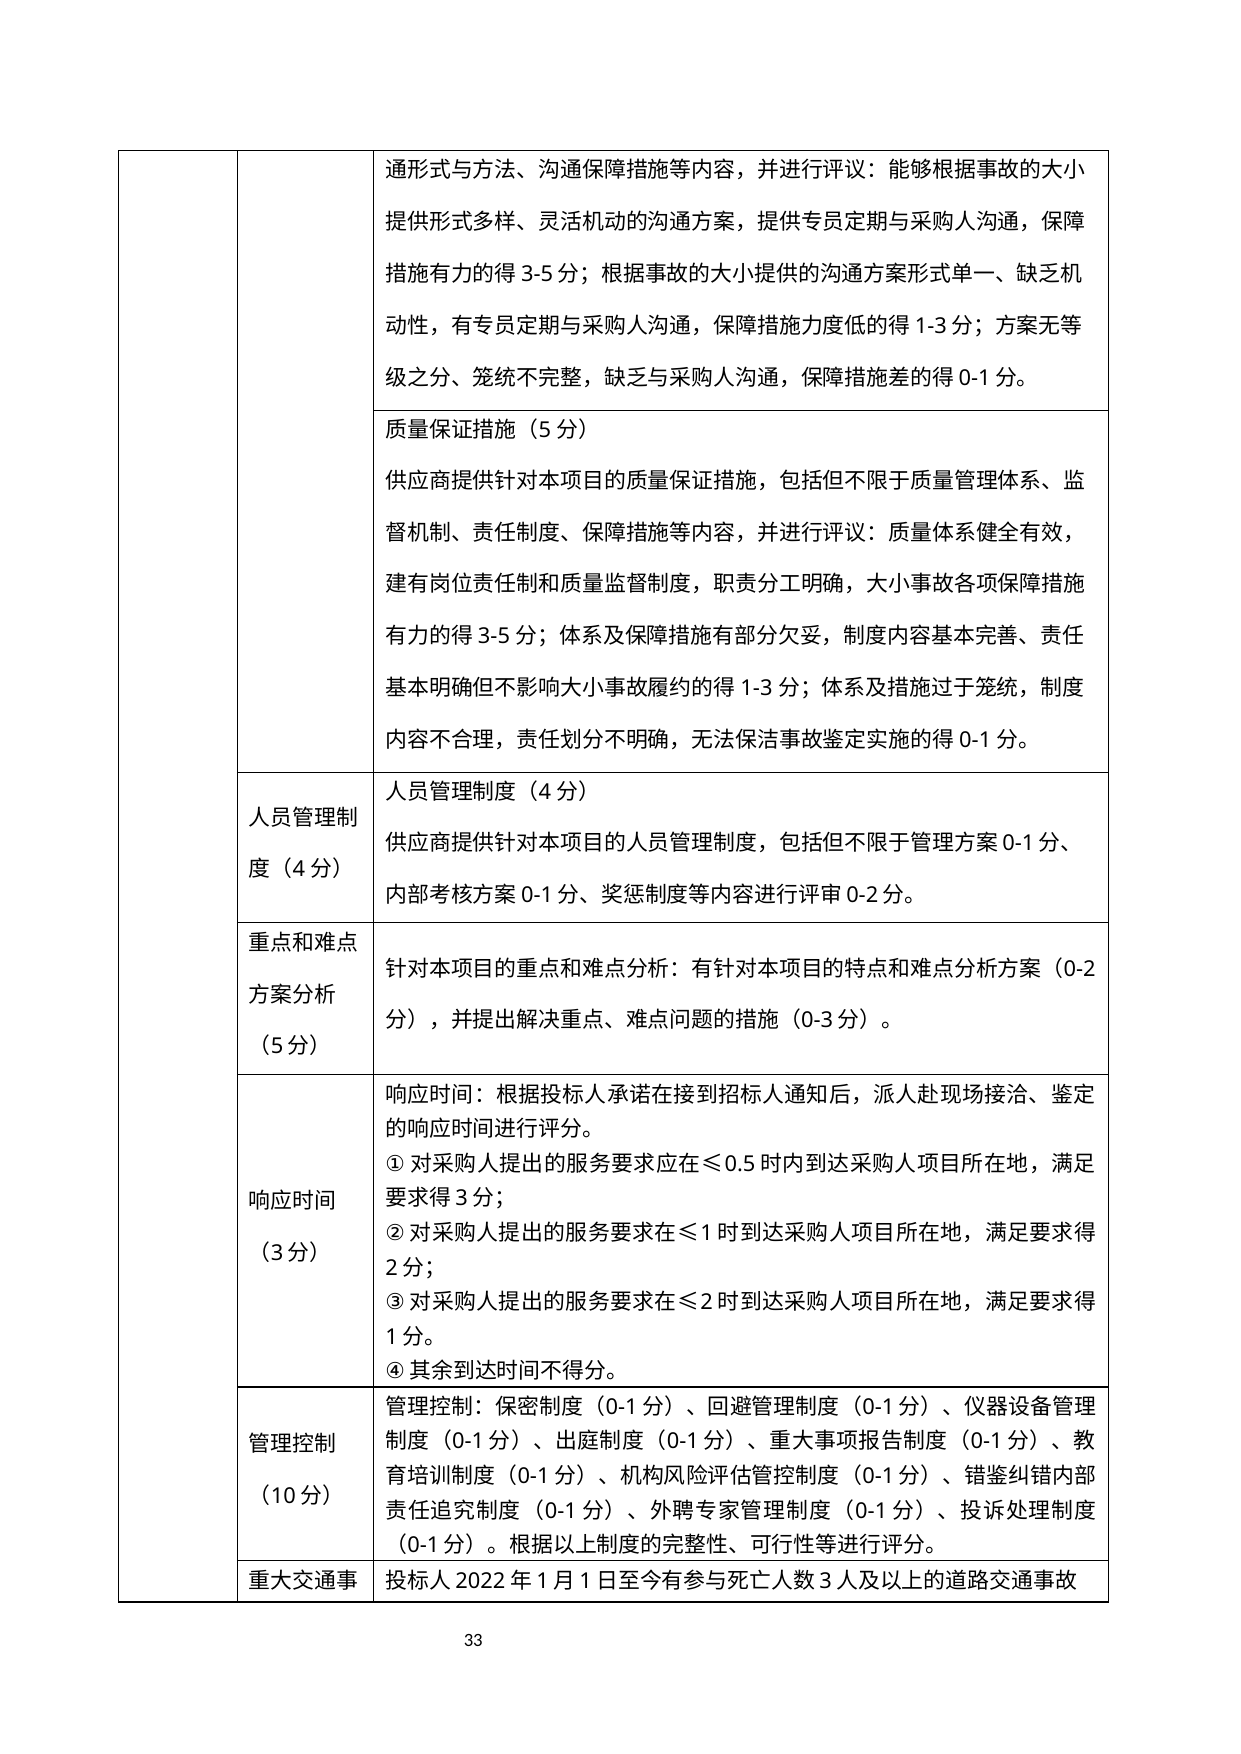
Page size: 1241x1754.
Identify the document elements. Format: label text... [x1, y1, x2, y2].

table_cell 人员管理制度（4 分） [238, 773, 373, 922]
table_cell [374, 151, 1108, 410]
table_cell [374, 1561, 1108, 1601]
table_cell 管理控制（10分） [238, 1388, 373, 1560]
table_cell 重点和难点方案分析（5分） [238, 923, 373, 1074]
table_cell 响应时间（3分） [238, 1075, 373, 1386]
table_cell 响应时间：根据投标人承诺在接到招标人通知后，派人赴现场接洽、鉴定的响应时间进行评分。 ①对采购人提出的服务要求应在≤0.5时内到达采购人项目所在地，满足要求得3分； ②对采购人提出的服务要求在≤1时到达采购人项目所在地，满足要求得2分； ③对采购人提出的服务要求在≤2时到达采购人项目所在地，满足要求得1分。 ④其余到达时间不得分。 [374, 1075, 1108, 1386]
table_cell 质量保证措施（5 分） 供应商提供针对本项目的质量保证措施，包括但不限于质量管理体系、监督机制、责任制度、保障措施等内容，并进行评议：质量体系健全有效，建有岗位责任制和质量监督制度，职责分工明确，大小事故各项保障措施有力的得 3-5 分；体系及保障措施有部分欠妥，制度内容基本完善、责任基本明确但不影响大小事故履约的得 1-3 分；体系及措施过于笼统，制度内容不合理，责任划分不明确，无法保洁事故鉴定实施的得 0-1 分。 [374, 411, 1108, 772]
table_cell 针对本项目的重点和难点分析：有针对本项目的特点和难点分析方案（0-2分），并提出解决重点、难点问题的措施（0-3分）。 [374, 923, 1108, 1074]
table_cell 管理控制：保密制度（0-1分）、回避管理制度（0-1分）、仪器设备管理制度（0-1分）、出庭制度（0-1分）、重大事项报告制度（0-1分）、教育培训制度（0-1分）、机构风险评估管控制度（0-1分）、错鉴纠错内部责任追究制度（0-1分）、外聘专家管理制度（0-1分）、投诉处理制度（0-1分）。根据以上制度的完整性、可行性等进行评分。 [374, 1388, 1108, 1560]
table_cell 重大交通事故经验（4分） [238, 1561, 373, 1601]
table_cell 人员管理制度（4 分） 供应商提供针对本项目的人员管理制度，包括但不限于管理方案0-1分、内部考核方案0-1分、奖惩制度等内容进行评审0-2分。 [374, 773, 1108, 922]
